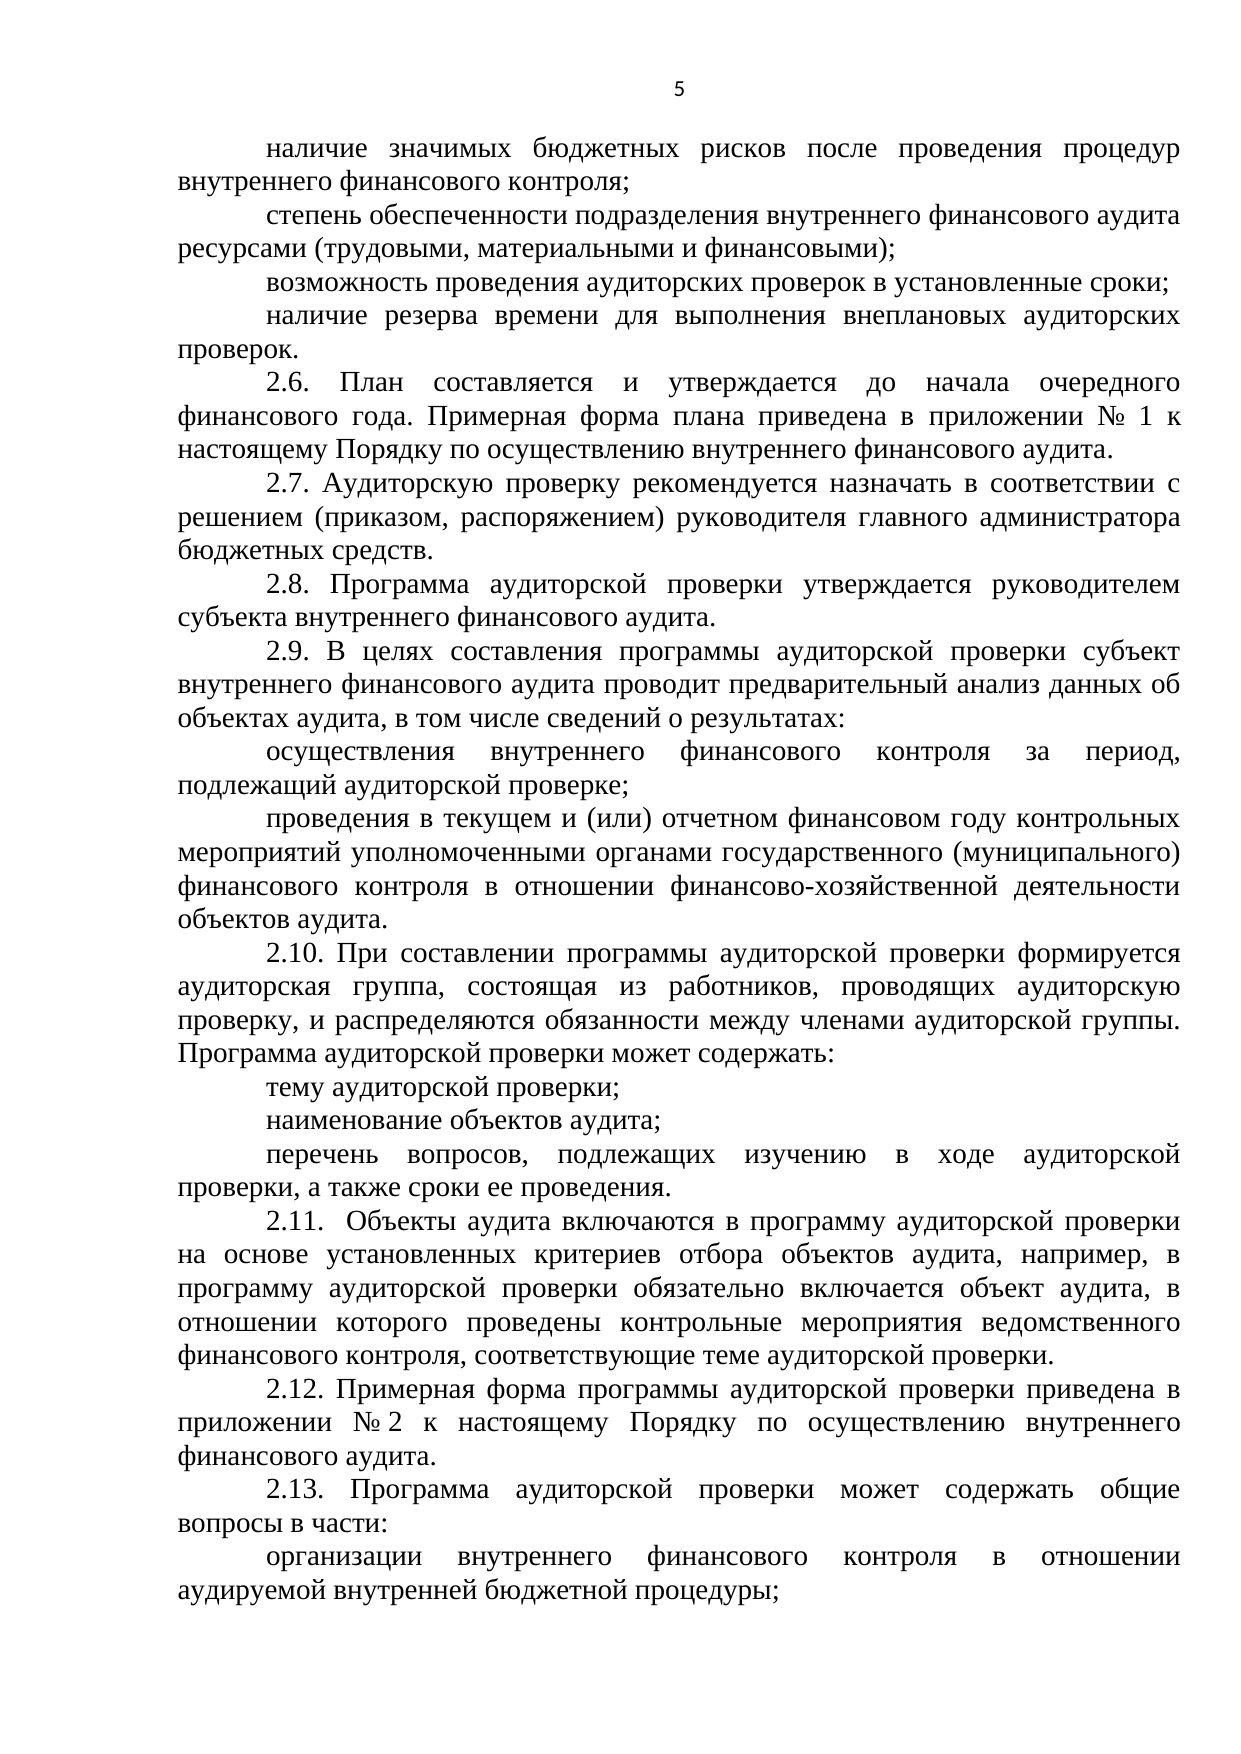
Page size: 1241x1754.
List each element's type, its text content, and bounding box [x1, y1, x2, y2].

text проведения в текущем и (или) отчетном финансовом году контрольных мероприятий уполномоченными органами государственного (муниципального) финансового контроля в отношении финансово-хозяйственной деятельности объектов аудита. [177, 801, 1181, 935]
text 2.11. Объекты аудита включаются в программу аудиторской проверки на основе установленных критериев отбора объектов аудита, например, в программу аудиторской проверки обязательно включается объект аудита, в отношении которого проведены контрольные мероприятия ведомственного финансового контроля, соответствующие теме аудиторской проверки. [177, 1203, 1181, 1371]
text степень обеспеченности подразделения внутреннего финансового аудита ресурсами (трудовыми, материальными и финансовыми); [177, 197, 1181, 264]
text тему аудиторской проверки; [177, 1069, 1181, 1102]
text осуществления внутреннего финансового контроля за период, подлежащий аудиторской проверке; [177, 733, 1181, 801]
text наличие резерва времени для выполнения внеплановых аудиторских проверок. [177, 297, 1181, 364]
text 2.12. Примерная форма программы аудиторской проверки приведена в приложении № 2 к настоящему Порядку по осуществлению внутреннего финансового аудита. [177, 1371, 1181, 1471]
text наличие значимых бюджетных рисков после проведения процедур внутреннего финансового контроля; [177, 130, 1181, 197]
text 2.7. Аудиторскую проверку рекомендуется назначать в соответствии с решением (приказом, распоряжением) руководителя главного администратора бюджетных средств. [177, 465, 1181, 566]
text возможность проведения аудиторских проверок в установленные сроки; [177, 264, 1181, 297]
text 2.13. Программа аудиторской проверки может содержать общие вопросы в части: [177, 1471, 1181, 1538]
text 2.8. Программа аудиторской проверки утверждается руководителем субъекта внутреннего финансового аудита. [177, 566, 1181, 633]
text 2.9. В целях составления программы аудиторской проверки субъект внутреннего финансового аудита проводит предварительный анализ данных об объектах аудита, в том числе сведений о результатах: [177, 633, 1181, 733]
text 2.10. При составлении программы аудиторской проверки формируется аудиторская группа, состоящая из работников, проводящих аудиторскую проверку, и распределяются обязанности между членами аудиторской группы. Программа аудиторской проверки может содержать: [177, 935, 1181, 1069]
text 2.6. План составляется и утверждается до начала очередного финансового года. Примерная форма плана приведена в приложении № 1 к настоящему Порядку по осуществлению внутреннего финансового аудита. [177, 364, 1181, 465]
text перечень вопросов, подлежащих изучению в ходе аудиторской проверки, а также сроки ее проведения. [177, 1136, 1181, 1203]
text организации внутреннего финансового контроля в отношении аудируемой внутренней бюджетной процедуры; [177, 1538, 1181, 1606]
text наименование объектов аудита; [177, 1102, 1181, 1136]
